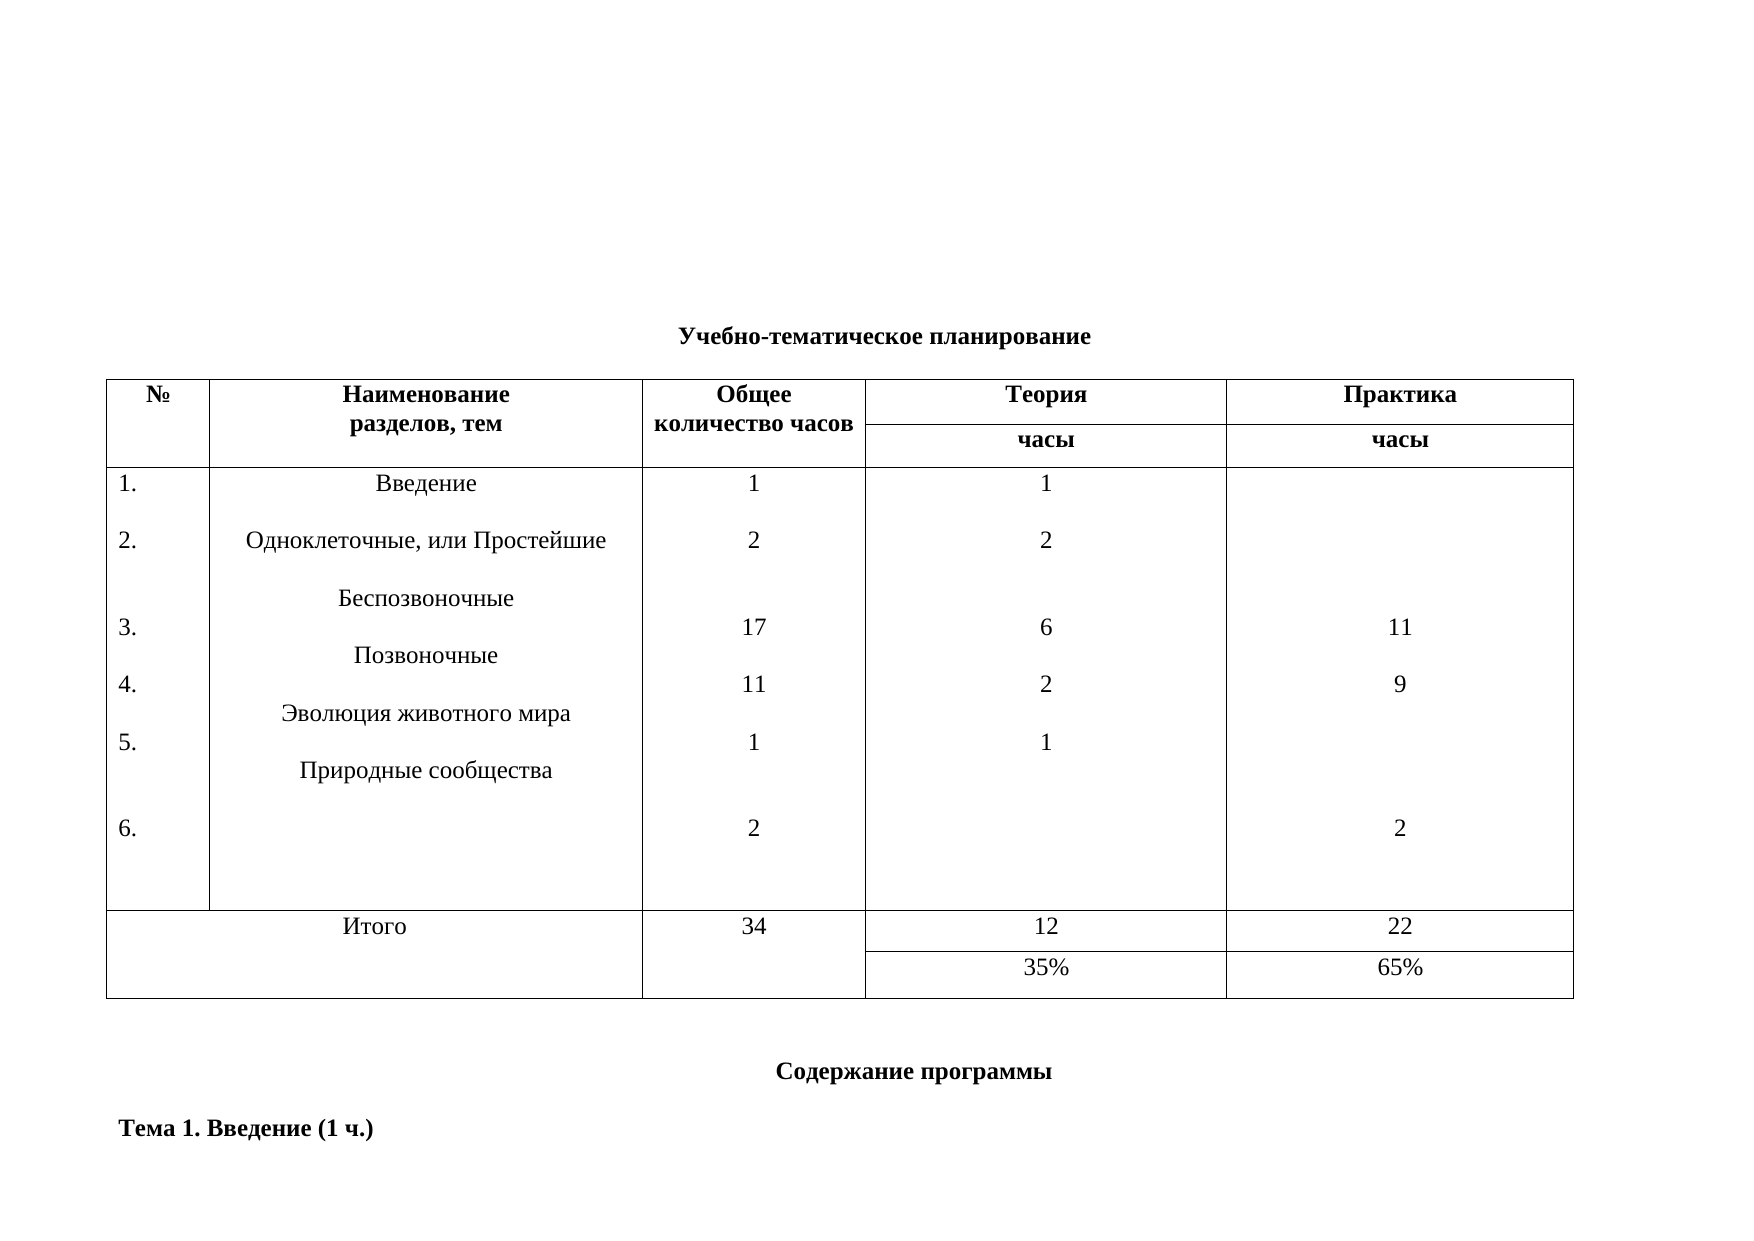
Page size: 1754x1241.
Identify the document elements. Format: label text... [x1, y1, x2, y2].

table_cell 12 [866, 911, 1226, 951]
table_header Практика [1227, 380, 1573, 423]
table_cell 65% [1227, 952, 1573, 997]
table_cell 1 2 6 2 1 [866, 468, 1226, 910]
table_cell часы [866, 425, 1226, 467]
table_cell 1. 2. 3. 4. 5. 6. [107, 468, 209, 910]
table_cell 11 9 2 [1227, 468, 1573, 910]
table_cell 35% [866, 952, 1226, 997]
text Содержание программы [118, 1056, 1636, 1085]
table_cell 1 2 17 11 1 2 [643, 468, 865, 910]
table_cell 34 [643, 911, 865, 997]
table_header Общее количество часов [643, 380, 865, 467]
table_header № [107, 380, 209, 467]
table_cell Итого [107, 911, 642, 997]
table_header Наименование разделов, тем [210, 380, 642, 467]
table_cell часы [1227, 425, 1573, 467]
table_cell 22 [1227, 911, 1573, 951]
table_cell Введение Одноклеточные, или Простейшие Беспозвоночные Позвоночные Эволюция животного мира Природные сообщества [210, 468, 642, 910]
table_header Теория [866, 380, 1226, 423]
text Тема 1. Введение (1 ч.) [118, 1113, 1636, 1142]
text Учебно-тематическое планирование [88, 321, 1607, 350]
